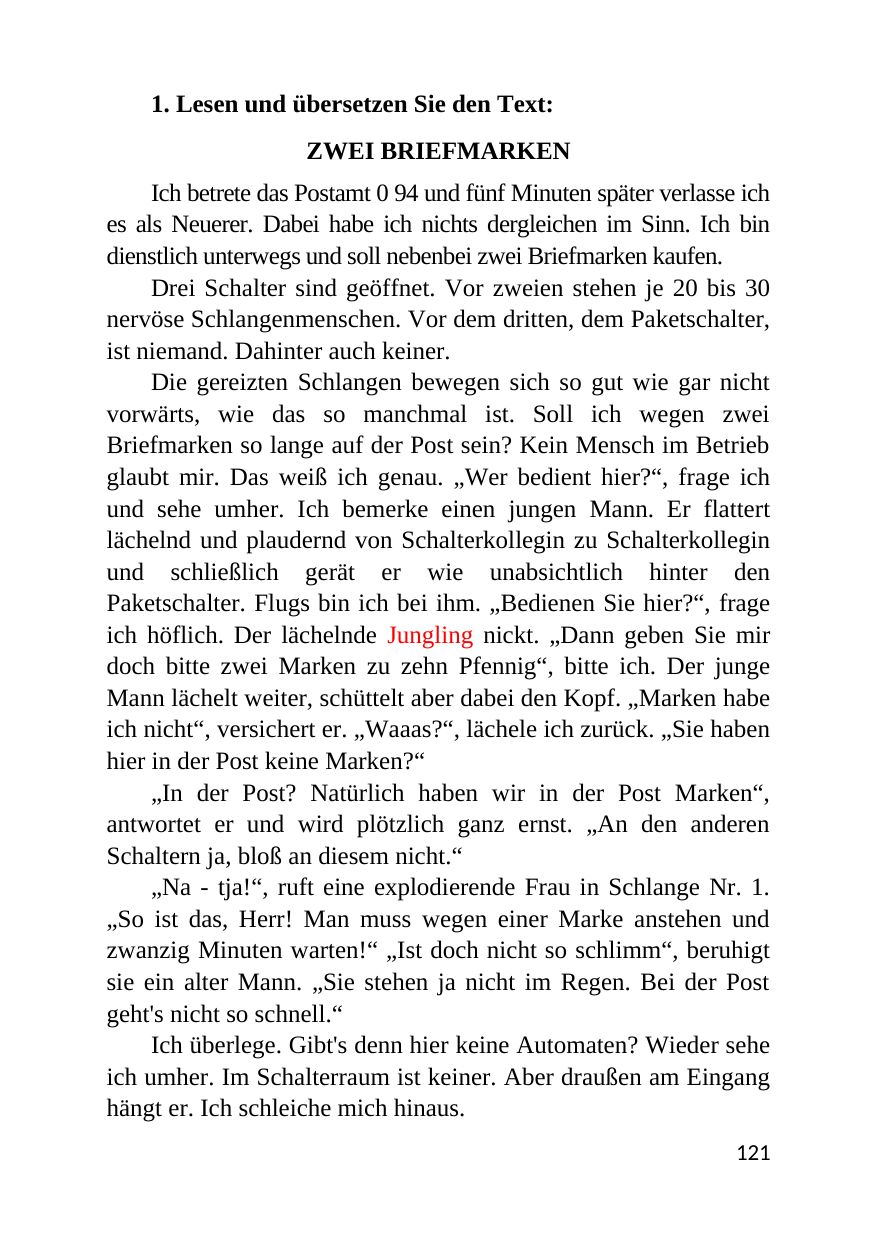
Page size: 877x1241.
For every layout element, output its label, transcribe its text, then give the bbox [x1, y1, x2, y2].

text Die gereizten Schlangen bewegen sich so gut wie gar nicht vorwärts, wie das so manchmal ist. Soll ich wegen zwei Briefmarken so lange auf der Post sein? Kein Mensch im Betrieb glaubt mir. Das weiß ich genau. „Wer bedient hier?“, frage ich und sehe umher. Ich bemerke einen jungen Mann. Er flattert lächelnd und plaudernd von Schalterkollegin zu Schalterkollegin und schließlich gerät er wie unabsichtlich hinter den Paketschalter. Flugs bin ich bei ihm. „Bedienen Sie hier?“, frage ich höflich. Der lächelnde Jungling nickt. „Dann geben Sie mir doch bitte zwei Marken zu zehn Pfennig“, bitte ich. Der junge Mann lächelt weiter, schüttelt aber dabei den Kopf. „Marken habe ich nicht“, versichert er. „Waaas?“, lächele ich zurück. „Sie haben hier in der Post keine Marken?“ [106, 367, 771, 775]
text Ich überlege. Gibt's denn hier keine Automaten? Wieder sehe ich umher. Im Schalterraum ist keiner. Aber draußen am Eingang hängt er. Ich schleiche mich hinaus. [106, 1030, 771, 1122]
text 1. Lesen und übersetzen Sie den Text: [106, 89, 771, 117]
text Ich betrete das Postamt 0 94 und fünf Minuten später verlasse ich es als Neuerer. Dabei habe ich nichts dergleichen im Sinn. Ich bin dienstlich unterwegs und soll nebenbei zwei Briefmarken kaufen. [106, 178, 771, 270]
text „In der Post? Natürlich haben wir in der Post Marken“, antwortet er und wird plötzlich ganz ernst. „An den anderen Schaltern ja, bloß an diesem nicht.“ [106, 778, 771, 869]
text ZWEI BRIEFMARKEN [106, 136, 771, 165]
text „Na - tja!“, ruft eine explodierende Frau in Schlange Nr. 1. „So ist das, Herr! Man muss wegen einer Marke anstehen und zwanzig Minuten warten!“ „Ist doch nicht so schlimm“, beruhigt sie ein alter Mann. „Sie stehen ja nicht im Regen. Bei der Post geht's nicht so schnell.“ [106, 872, 771, 1027]
text Drei Schalter sind geöffnet. Vor zweien stehen je 20 bis 30 nervöse Schlangenmenschen. Vor dem dritten, dem Paketschalter, ist niemand. Dahinter auch keiner. [106, 273, 771, 364]
